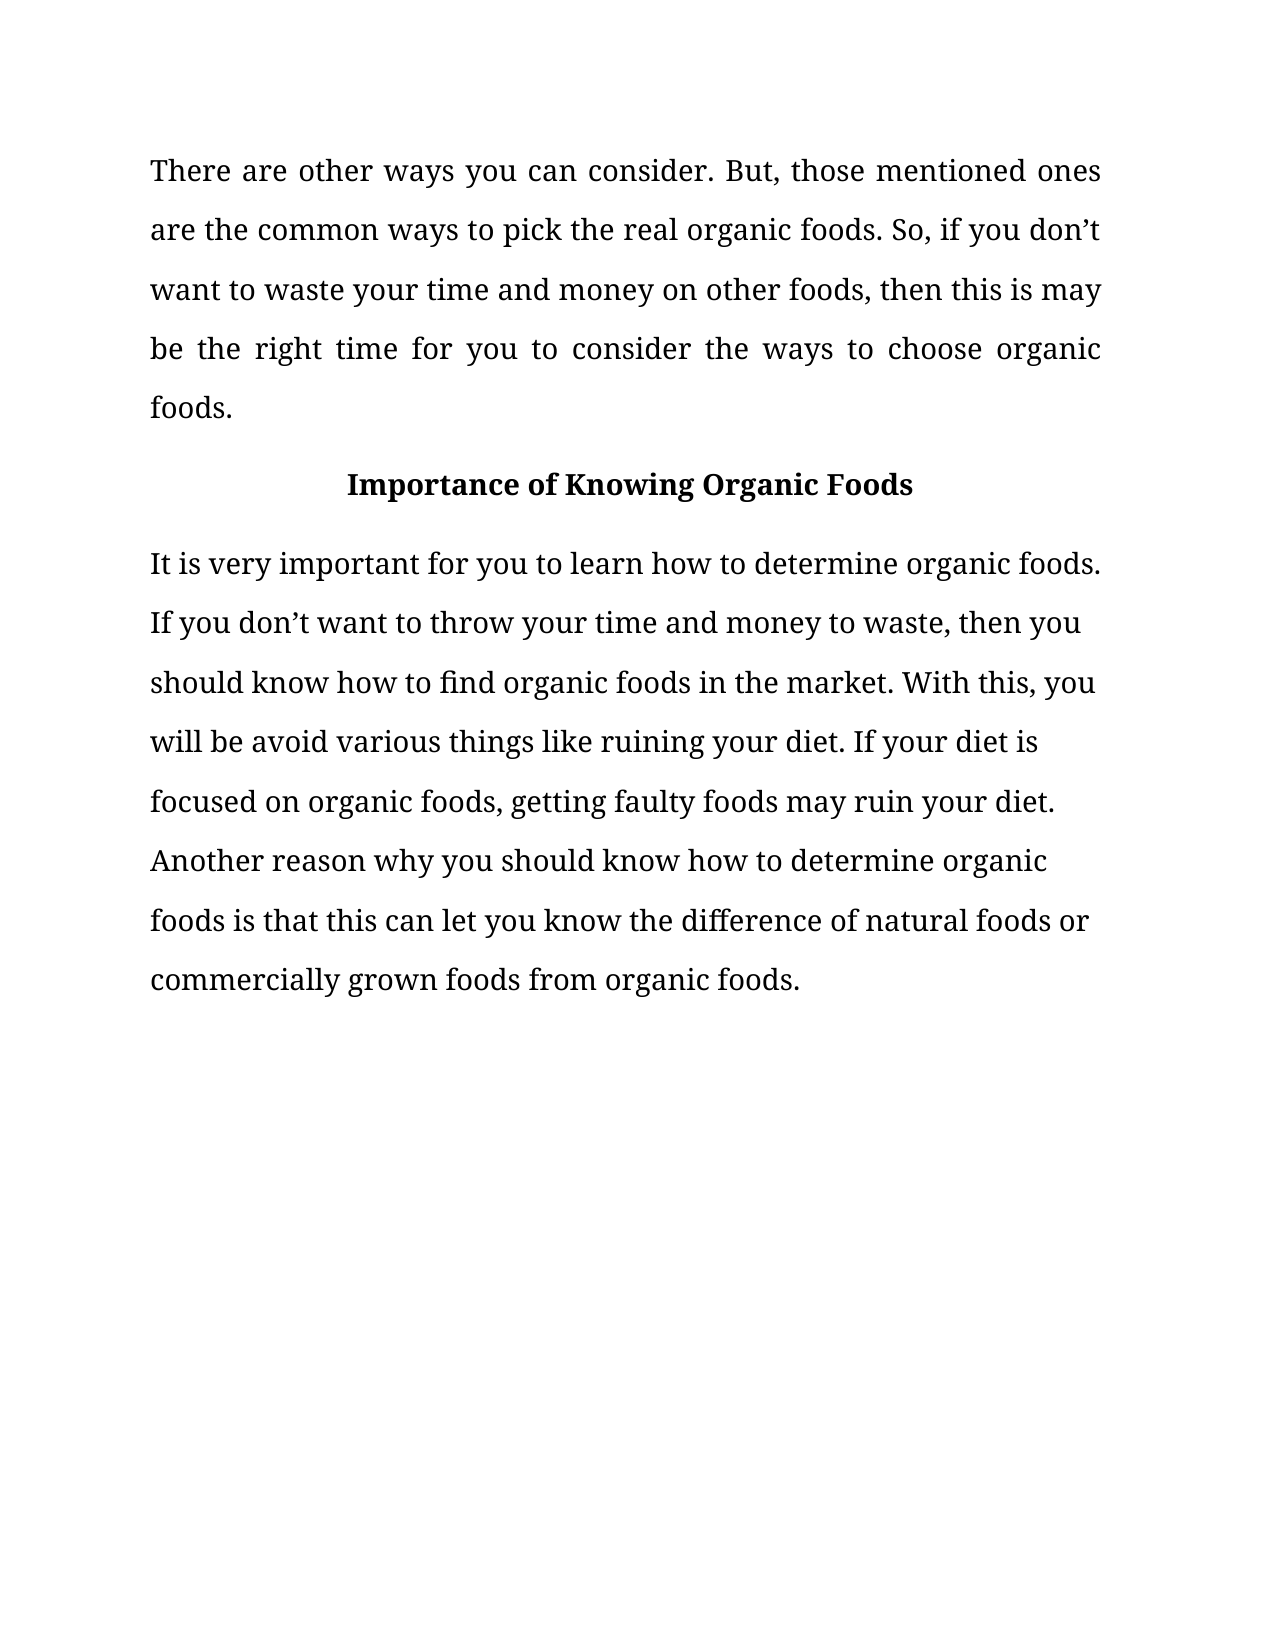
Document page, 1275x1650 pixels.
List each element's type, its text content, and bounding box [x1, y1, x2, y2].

text It is very important for you to learn how to determine organic foods. If you don’t want to throw your time and money to waste, then you should know how to find organic foods in the market. With this, you will be avoid various things like ruining your diet. If your diet is focused on organic foods, getting faulty foods may ruin your diet. Another reason why you should know how to determine organic foods is that this can let you know the difference of natural foods or commercially grown foods from organic foods. [150, 543, 1122, 999]
subtitle Importance of Knowing Organic Foods [347, 464, 1113, 504]
text There are other ways you can consider. But, those mentioned ones are the common ways to pick the real organic foods. So, if you don’t want to waste your time and money on other foods, then this is may be the right time for you to consider the ways to choose organic foods. [150, 150, 1103, 427]
